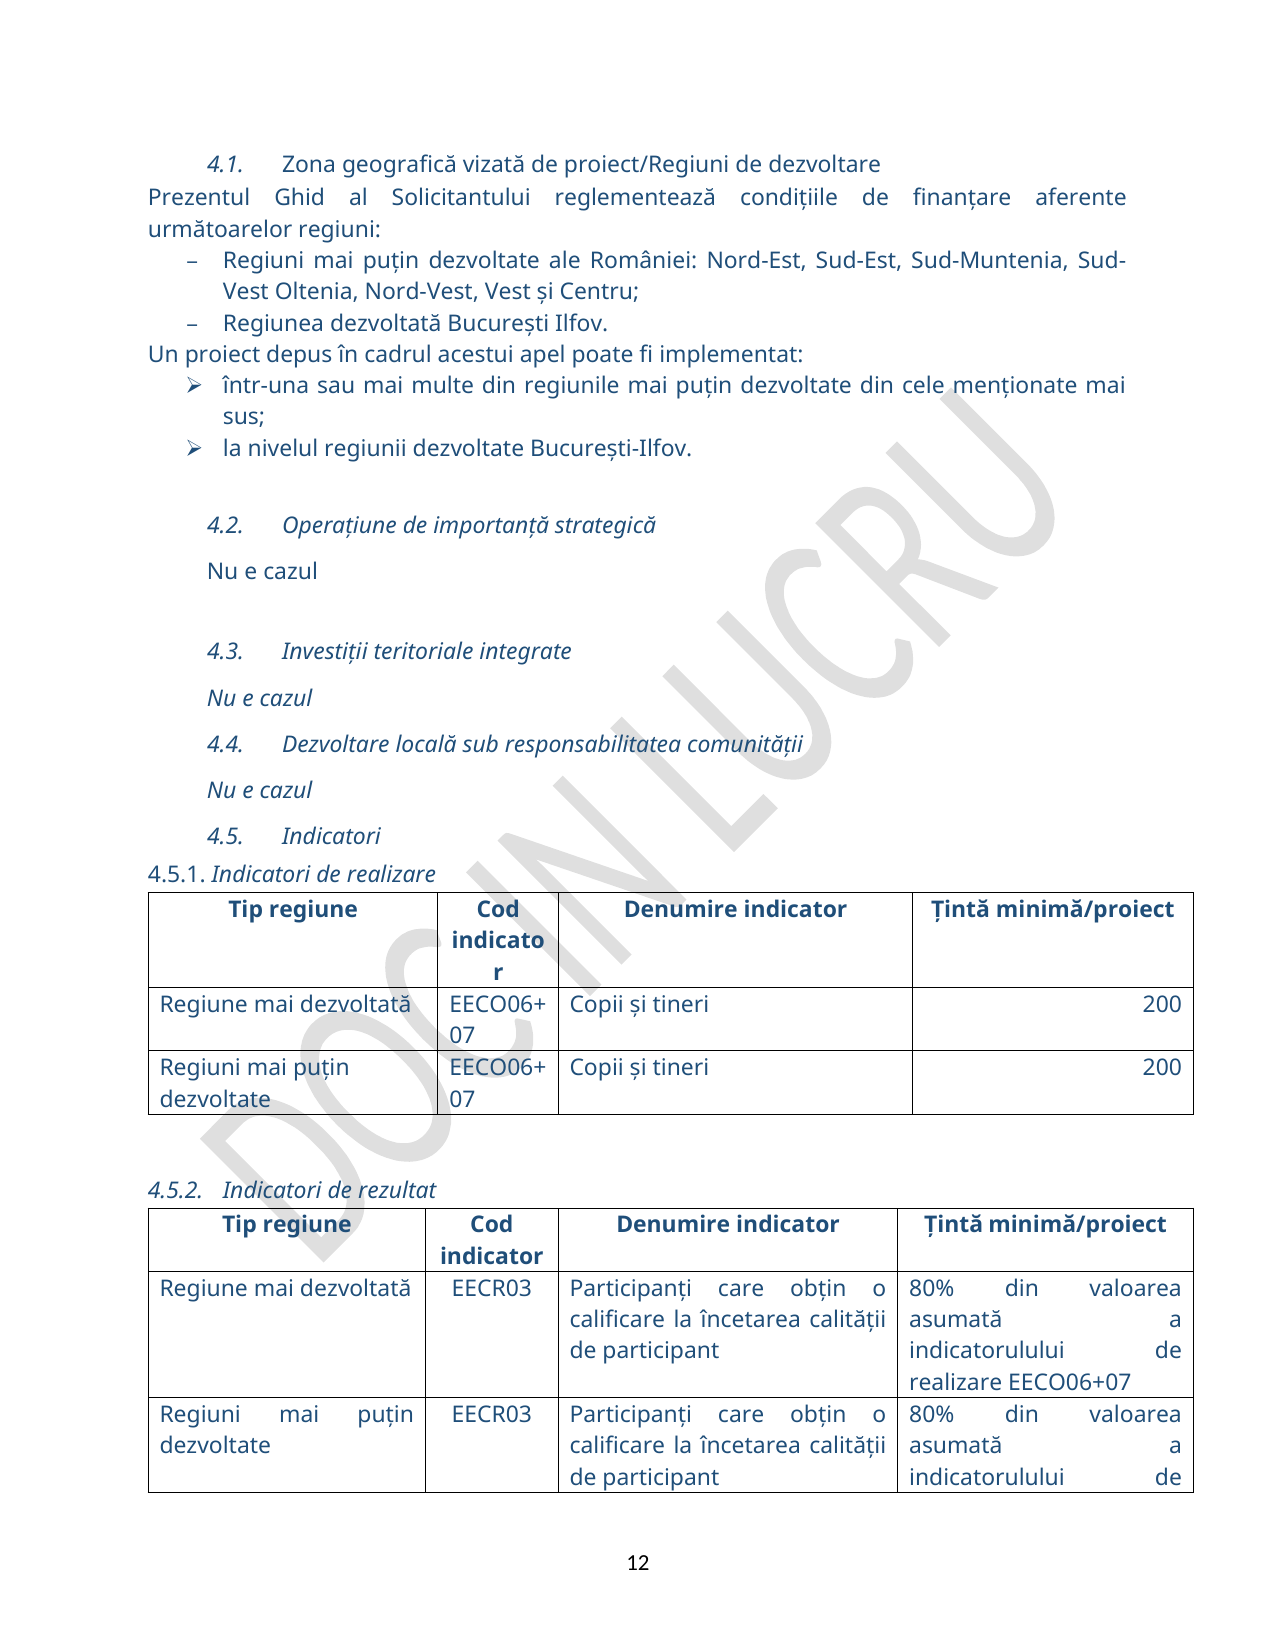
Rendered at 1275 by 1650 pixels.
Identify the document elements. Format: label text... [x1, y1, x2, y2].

table_header Țintă minimă/proiect [898, 1209, 1193, 1271]
text Prezentul Ghid al Solicitantului reglementează condițiile de finanțare aferente următoarelor regiuni: [148, 181, 1127, 244]
list Regiunea dezvoltată București Ilfov. [185, 306, 1127, 338]
table_header Cod indicator [426, 1209, 558, 1271]
table_header Denumire indicator [559, 893, 912, 987]
list Regiuni mai puțin dezvoltate ale României: Nord-Est, Sud-Est, Sud-Muntenia, Sud-Vest Oltenia, Nord-Vest, Vest și Centru; [185, 244, 1127, 306]
table_cell Copii și tineri [559, 1051, 912, 1114]
list la nivelul regiunii dezvoltate București-Ilfov. [185, 432, 1127, 463]
subtitle Indicatori de rezultat [148, 1174, 1127, 1205]
table_header Țintă minimă/proiect [913, 893, 1193, 987]
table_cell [559, 1398, 897, 1492]
table_header Cod indicator [438, 893, 558, 987]
text Nu e cazul [207, 682, 1127, 713]
subtitle 4.5.1. Indicatori de realizare [148, 858, 1127, 889]
table_cell EECO06+07 [438, 1051, 558, 1114]
list Nu e cazul [207, 555, 1127, 587]
table_header Denumire indicator [559, 1209, 897, 1271]
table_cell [149, 1398, 425, 1492]
table_cell EECR03 [426, 1398, 558, 1492]
table_cell Participanți care obțin o calificare la încetarea calității de participant [559, 1272, 897, 1397]
text Un proiect depus în cadrul acestui apel poate fi implementat: [148, 338, 1127, 369]
table_cell EECO06+07 [438, 988, 558, 1050]
table_cell 200 [913, 1051, 1193, 1114]
text Nu e cazul [207, 774, 1127, 805]
table_cell 200 [913, 988, 1193, 1050]
table_cell Copii și tineri [559, 988, 912, 1050]
table_cell Regiuni mai puțin dezvoltate [149, 1051, 437, 1114]
table_cell 80% din valoarea asumată a indicatorulului de realizare EECO06+07 [898, 1272, 1193, 1397]
table_cell Regiune mai dezvoltată [149, 988, 437, 1050]
list într-una sau mai multe din regiunile mai puțin dezvoltate din cele menționate mai sus; [185, 369, 1127, 432]
table_header Tip regiune [149, 893, 437, 987]
subtitle Zona geografică vizată de proiect/Regiuni de dezvoltare [207, 148, 1127, 179]
table_cell EECR03 [426, 1272, 558, 1397]
subtitle Operațiune de importanță strategică [207, 509, 1127, 540]
table_header Tip regiune [149, 1209, 425, 1271]
table_cell Regiune mai dezvoltată [149, 1272, 425, 1397]
subtitle Indicatori [207, 820, 1127, 852]
subtitle Investiții teritoriale integrate [207, 635, 1127, 667]
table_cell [898, 1398, 1193, 1492]
subtitle Dezvoltare locală sub responsabilitatea comunității [207, 728, 1127, 759]
